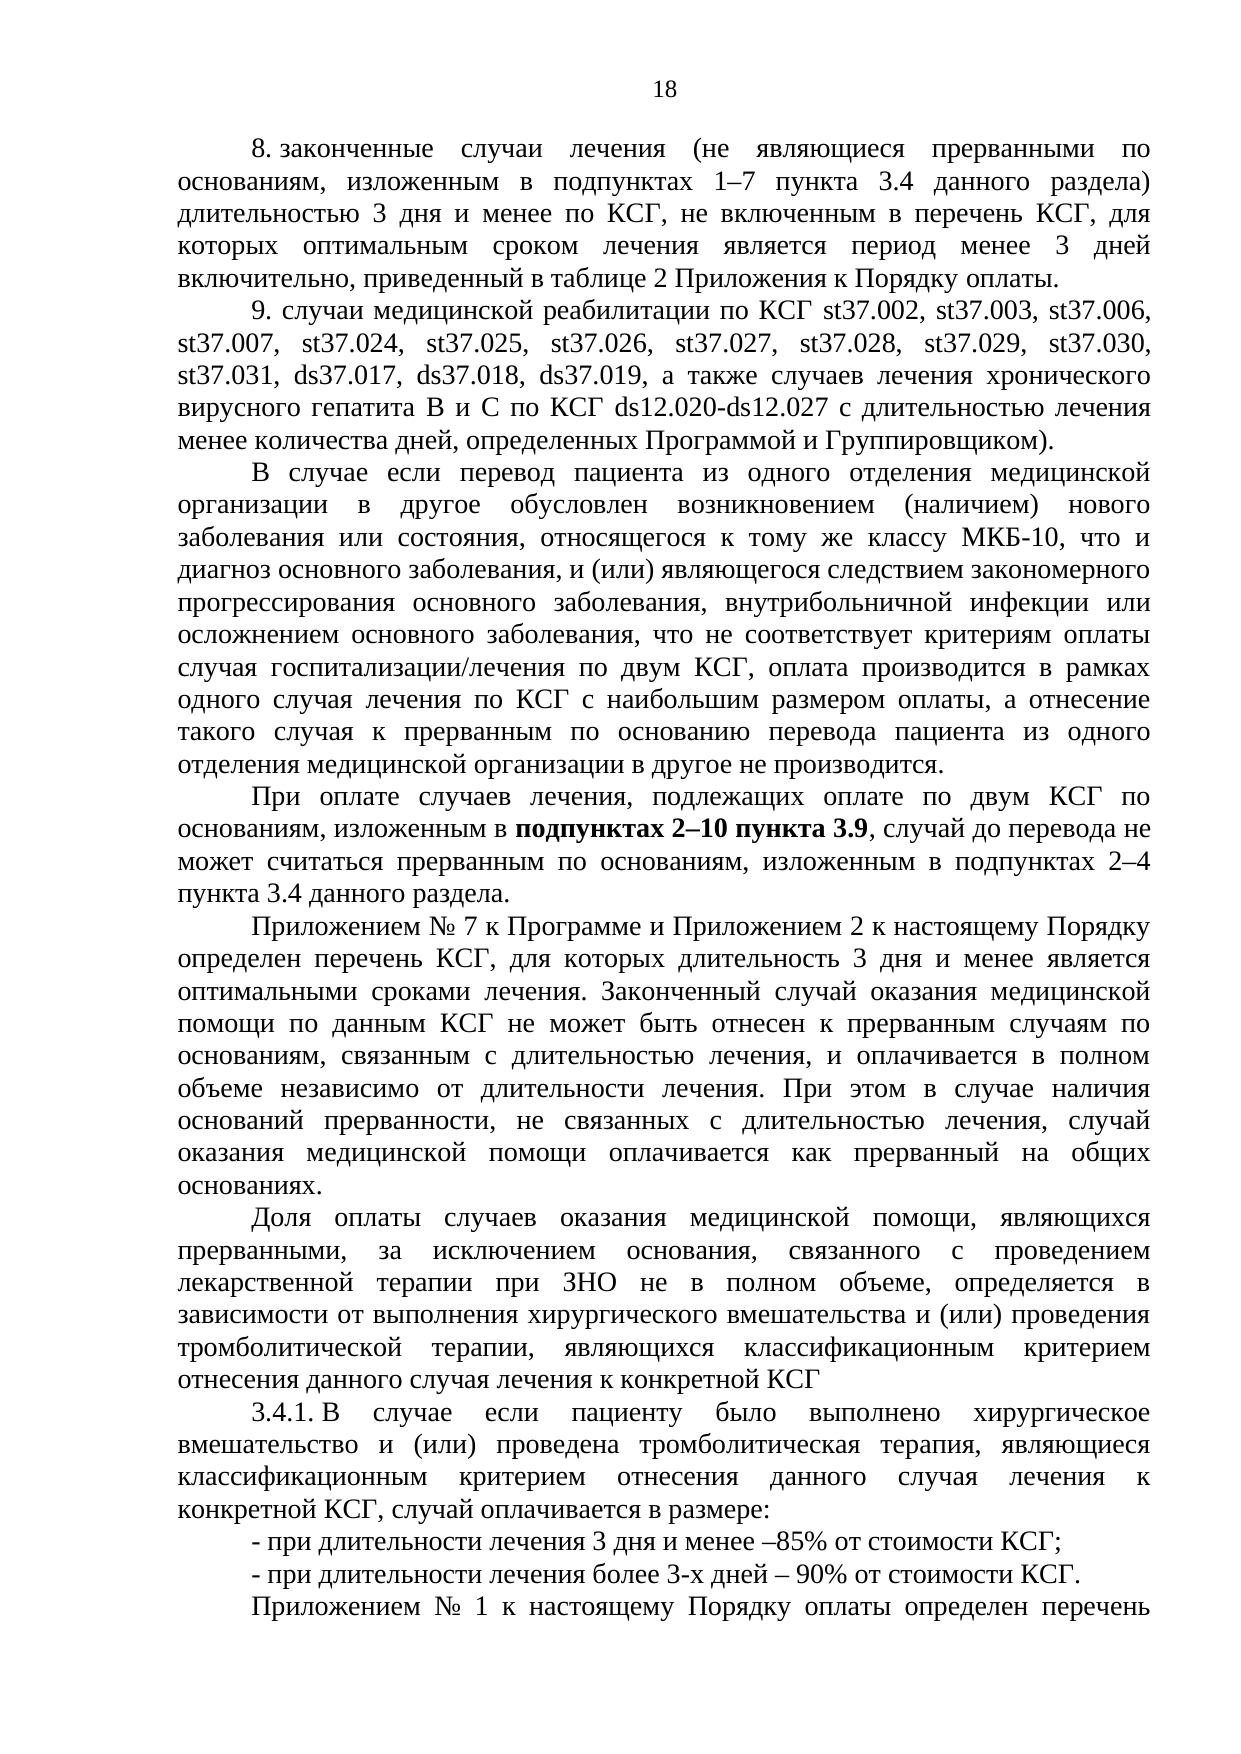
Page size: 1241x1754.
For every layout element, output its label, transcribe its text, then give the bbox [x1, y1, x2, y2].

text 3.4.1. В случае если пациенту было выполнено хирургическое вмешательство и (или) проведена тромболитическая терапия, являющиеся классификационным критерием отнесения данного случая лечения к конкретной КСГ, случай оплачивается в размере: [177, 1395, 1152, 1524]
text - при длительности лечения более 3-х дней – 90% от стоимости КСГ. [177, 1557, 1152, 1589]
text В случае если перевод пациента из одного отделения медицинской организации в другое обусловлен возникновением (наличием) нового заболевания или состояния, относящегося к тому же классу МКБ-10, что и диагноз основного заболевания, и (или) являющегося следствием закономерного прогрессирования основного заболевания, внутрибольничной инфекции или осложнением основного заболевания, что не соответствует критериям оплаты случая госпитализации/лечения по двум КСГ, оплата производится в рамках одного случая лечения по КСГ с наибольшим размером оплаты, а отнесение такого случая к прерванным по основанию перевода пациента из одного отделения медицинской организации в другое не производится. [177, 455, 1152, 779]
text 9. случаи медицинской реабилитации по КСГ st37.002, st37.003, st37.006, st37.007, st37.024, st37.025, st37.026, st37.027, st37.028, st37.029, st37.030, st37.031, ds37.017, ds37.018, ds37.019, а также случаев лечения хронического вирусного гепатита B и C по КСГ ds12.020-ds12.027 с длительностью лечения менее количества дней, определенных Программой и Группировщиком). [177, 293, 1152, 455]
text При оплате случаев лечения, подлежащих оплате по двум КСГ по основаниям, изложенным в подпунктах 2–10 пункта 3.9, случай до перевода не может считаться прерванным по основаниям, изложенным в подпунктах 2–4 пункта 3.4 данного раздела. [177, 779, 1152, 909]
text Приложением № 7 к Программе и Приложением 2 к настоящему Порядку определен перечень КСГ, для которых длительность 3 дня и менее является оптимальными сроками лечения. Законченный случай оказания медицинской помощи по данным КСГ не может быть отнесен к прерванным случаям по основаниям, связанным с длительностью лечения, и оплачивается в полном объеме независимо от длительности лечения. При этом в случае наличия оснований прерванности, не связанных с длительностью лечения, случай оказания медицинской помощи оплачивается как прерванный на общих основаниях. [177, 909, 1152, 1200]
text - при длительности лечения 3 дня и менее –85% от стоимости КСГ; [177, 1524, 1152, 1557]
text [177, 1589, 1152, 1621]
text 8. законченные случаи лечения (не являющиеся прерванными по основаниям, изложенным в подпунктах 1–7 пункта 3.4 данного раздела) длительностью 3 дня и менее по КСГ, не включенным в перечень КСГ, для которых оптимальным сроком лечения является период менее 3 дней включительно, приведенный в таблице 2 Приложения к Порядку оплаты. [177, 131, 1152, 293]
text Доля оплаты случаев оказания медицинской помощи, являющихся прерванными, за исключением основания, связанного с проведением лекарственной терапии при ЗНО не в полном объеме, определяется в зависимости от выполнения хирургического вмешательства и (или) проведения тромболитической терапии, являющихся классификационным критерием отнесения данного случая лечения к конкретной КСГ [177, 1200, 1152, 1395]
